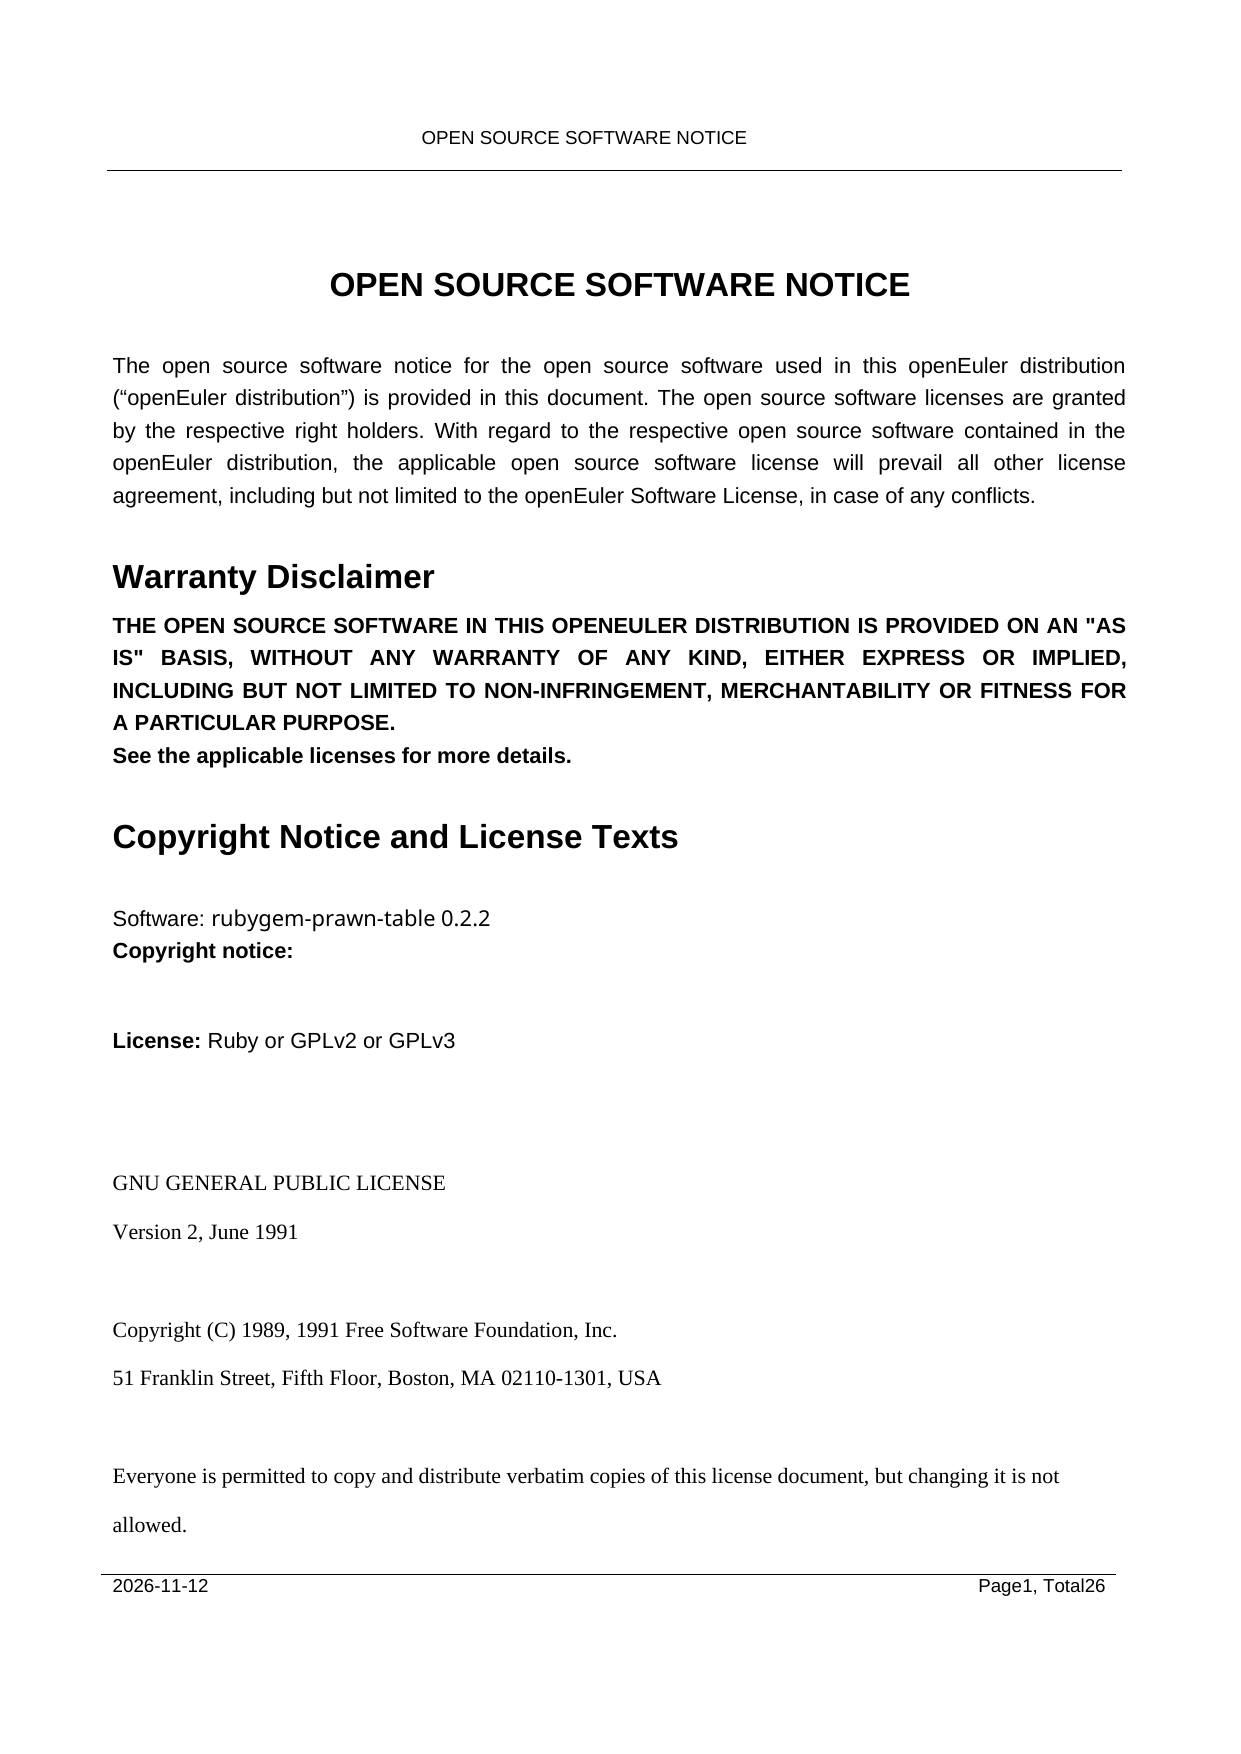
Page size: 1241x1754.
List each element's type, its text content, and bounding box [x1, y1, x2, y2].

text OPEN SOURCE SOFTWARE NOTICE [112, 251, 1128, 316]
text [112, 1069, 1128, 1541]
text Copyright Notice and License Texts [112, 804, 1128, 869]
text THE OPEN SOURCE SOFTWARE IN THIS OPENEULER DISTRIBUTION IS PROVIDED ON AN "AS IS" BASIS, WITHOUT ANY WARRANTY OF ANY KIND, EITHER EXPRESS OR IMPLIED, INCLUDING BUT NOT LIMITED TO NON-INFRINGEMENT, MERCHANTABILITY OR FITNESS FOR A PARTICULAR PURPOSE. See the applicable licenses for more details. [112, 609, 1128, 771]
text The open source software notice for the open source software used in this openEuler distribution (“openEuler distribution”) is provided in this document. The open source software licenses are granted by the respective right holders. With regard to the respective open source software contained in the openEuler distribution, the applicable open source software license will prevail all other license agreement, including but not limited to the openEuler Software License, in case of any conflicts. [112, 349, 1128, 511]
text Software: rubygem-prawn-table 0.2.2 [112, 901, 1128, 934]
text Copyright notice: [112, 934, 1128, 966]
text Warranty Disclaimer [112, 544, 1128, 609]
text License: Ruby or GPLv2 or GPLv3 [112, 1024, 1128, 1057]
